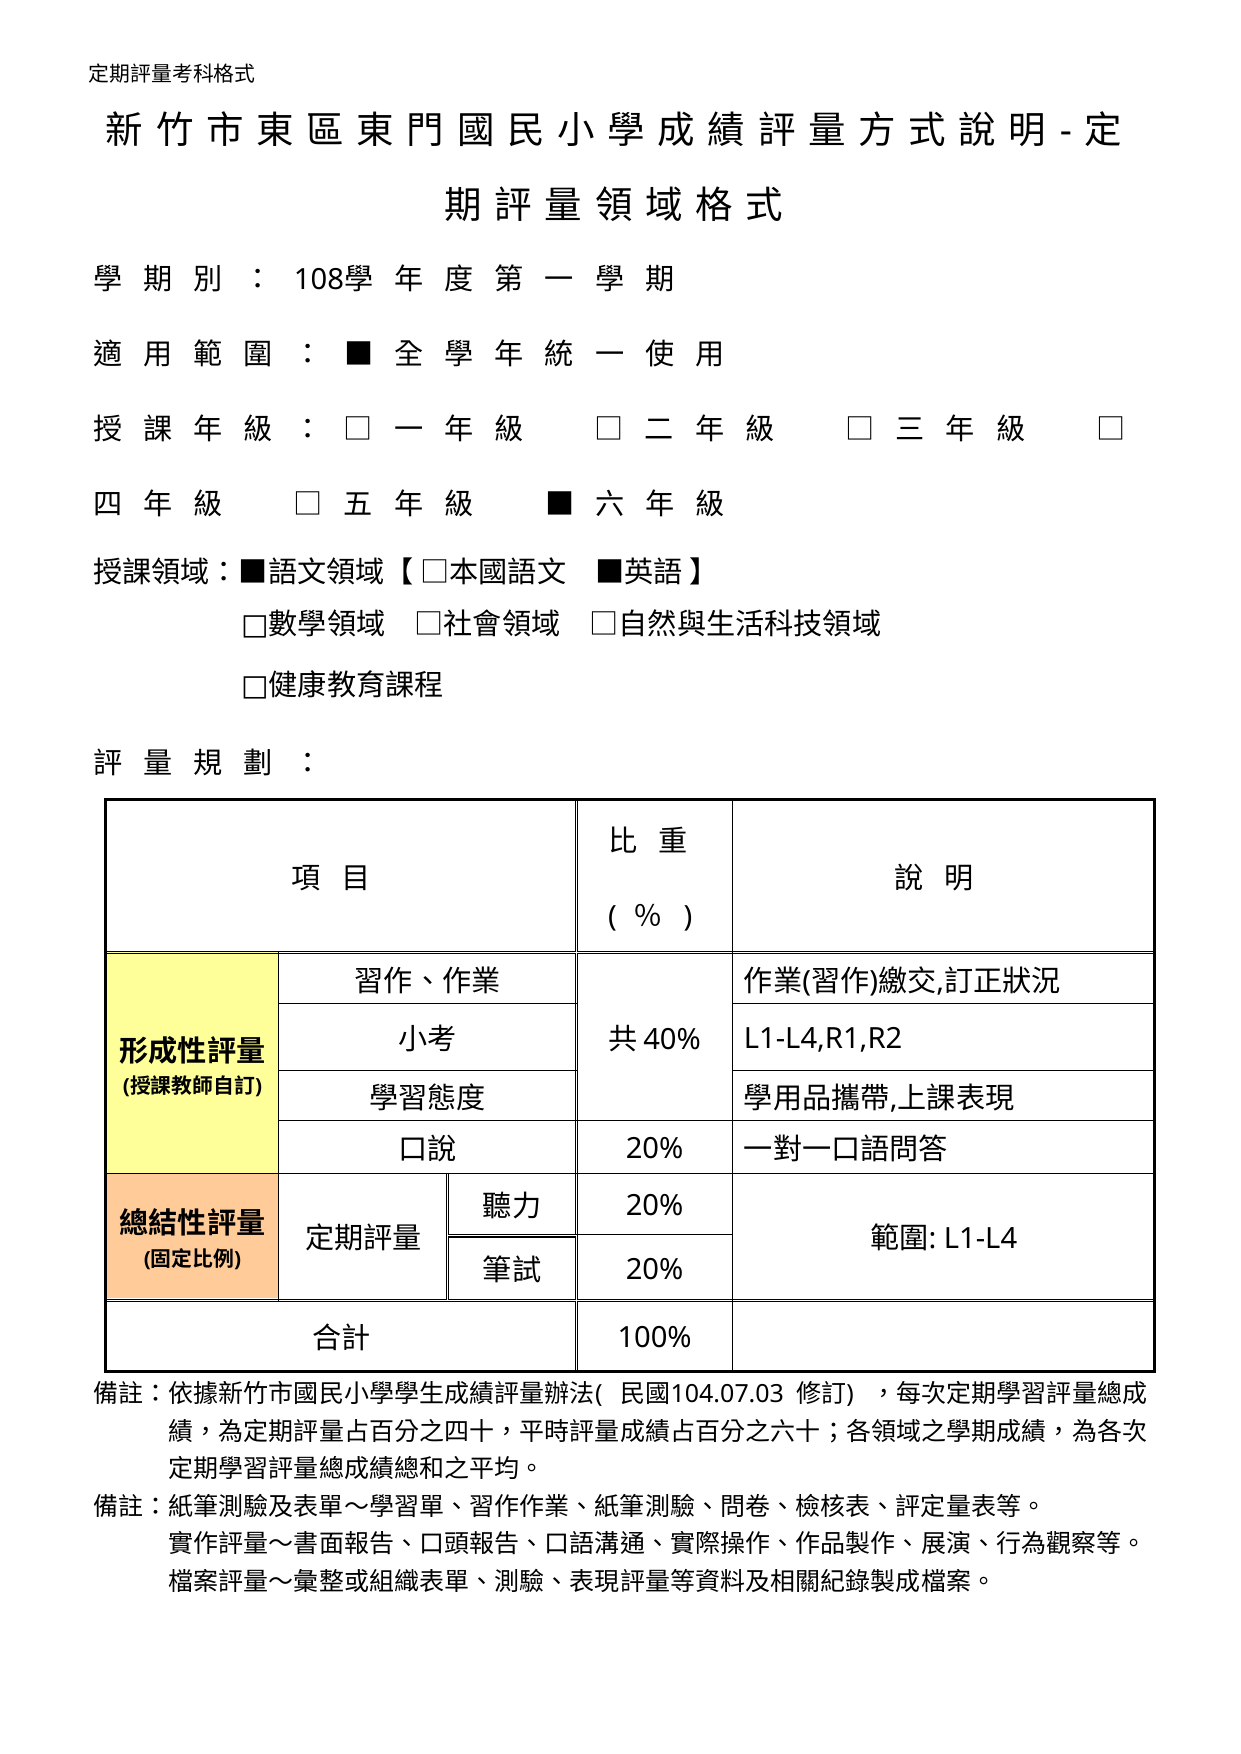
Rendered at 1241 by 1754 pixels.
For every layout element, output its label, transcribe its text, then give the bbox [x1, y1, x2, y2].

text 備註：依據新竹市國民小學學生成績評量辦法(民國104.07.03修訂)，每次定期學習評量總成績，為定期評量占百分之四十，平時評量成績占百分之六十；各領域之學期成績，為各次定期學習評量總成績總和之平均。 [93, 1373, 1147, 1486]
table_header 比重(％) [578, 801, 732, 951]
table_cell 100% [578, 1302, 732, 1370]
table_cell 口說 [279, 1121, 575, 1173]
table_cell 作業(習作)繳交,訂正狀況 [733, 954, 1153, 1003]
table_cell 共40% [578, 954, 732, 1120]
table_cell 總結性評量 (固定比例) [107, 1174, 278, 1298]
table_header 說明 [733, 801, 1153, 951]
table_cell 20% [578, 1235, 732, 1298]
table_cell 定期評量 [279, 1174, 446, 1298]
table_cell 習作、作業 [279, 954, 575, 1003]
text 檔案評量～彙整或組織表單、測驗、表現評量等資料及相關紀錄製成檔案。 [167, 1561, 1147, 1598]
table_cell L1-L4,R1,R2 [733, 1004, 1153, 1070]
text 學期別：108學年度第一學期 [93, 239, 1147, 314]
text 授課年級：□一年級 □二年級 □三年級 □四年級 □五年級 ■六年級 [93, 389, 1147, 539]
table_cell 20% [578, 1174, 732, 1234]
text 備註：紙筆測驗及表單～學習單、習作作業、紙筆測驗、問卷、檢核表、評定量表等。 [93, 1486, 1147, 1523]
table_cell 學用品攜帶,上課表現 [733, 1071, 1153, 1120]
table_cell [733, 1302, 1153, 1370]
table_cell 筆試 [449, 1238, 575, 1298]
table_cell 小考 [279, 1004, 575, 1070]
text 實作評量～書面報告、口頭報告、口語溝通、實際操作、作品製作、展演、行為觀察等。 [167, 1523, 1147, 1561]
text 適用範圍：■全學年統一使用 [93, 314, 1147, 389]
text □健康教育課程 [241, 662, 1147, 704]
text 評量規劃： [93, 723, 1147, 798]
table_cell 聽力 [449, 1174, 575, 1234]
table_cell 合計 [107, 1302, 575, 1370]
text 新竹市東區東門國民小學成績評量方式說明-定期評量領域格式 [93, 89, 1147, 239]
table_header 項目 [107, 801, 575, 951]
table_cell 20% [578, 1121, 732, 1173]
table_cell 學習態度 [279, 1071, 575, 1120]
text □數學領域 □社會領域 □自然與生活科技領域 [241, 601, 1147, 643]
text 授課領域：■語文領域【 □本國語文 ■英語 】 [93, 549, 1147, 591]
table_cell 範圍: L1-L4 [733, 1174, 1153, 1298]
table_cell 形成性評量 (授課教師自訂) [107, 954, 278, 1173]
table_cell 一對一口語問答 [733, 1121, 1153, 1173]
